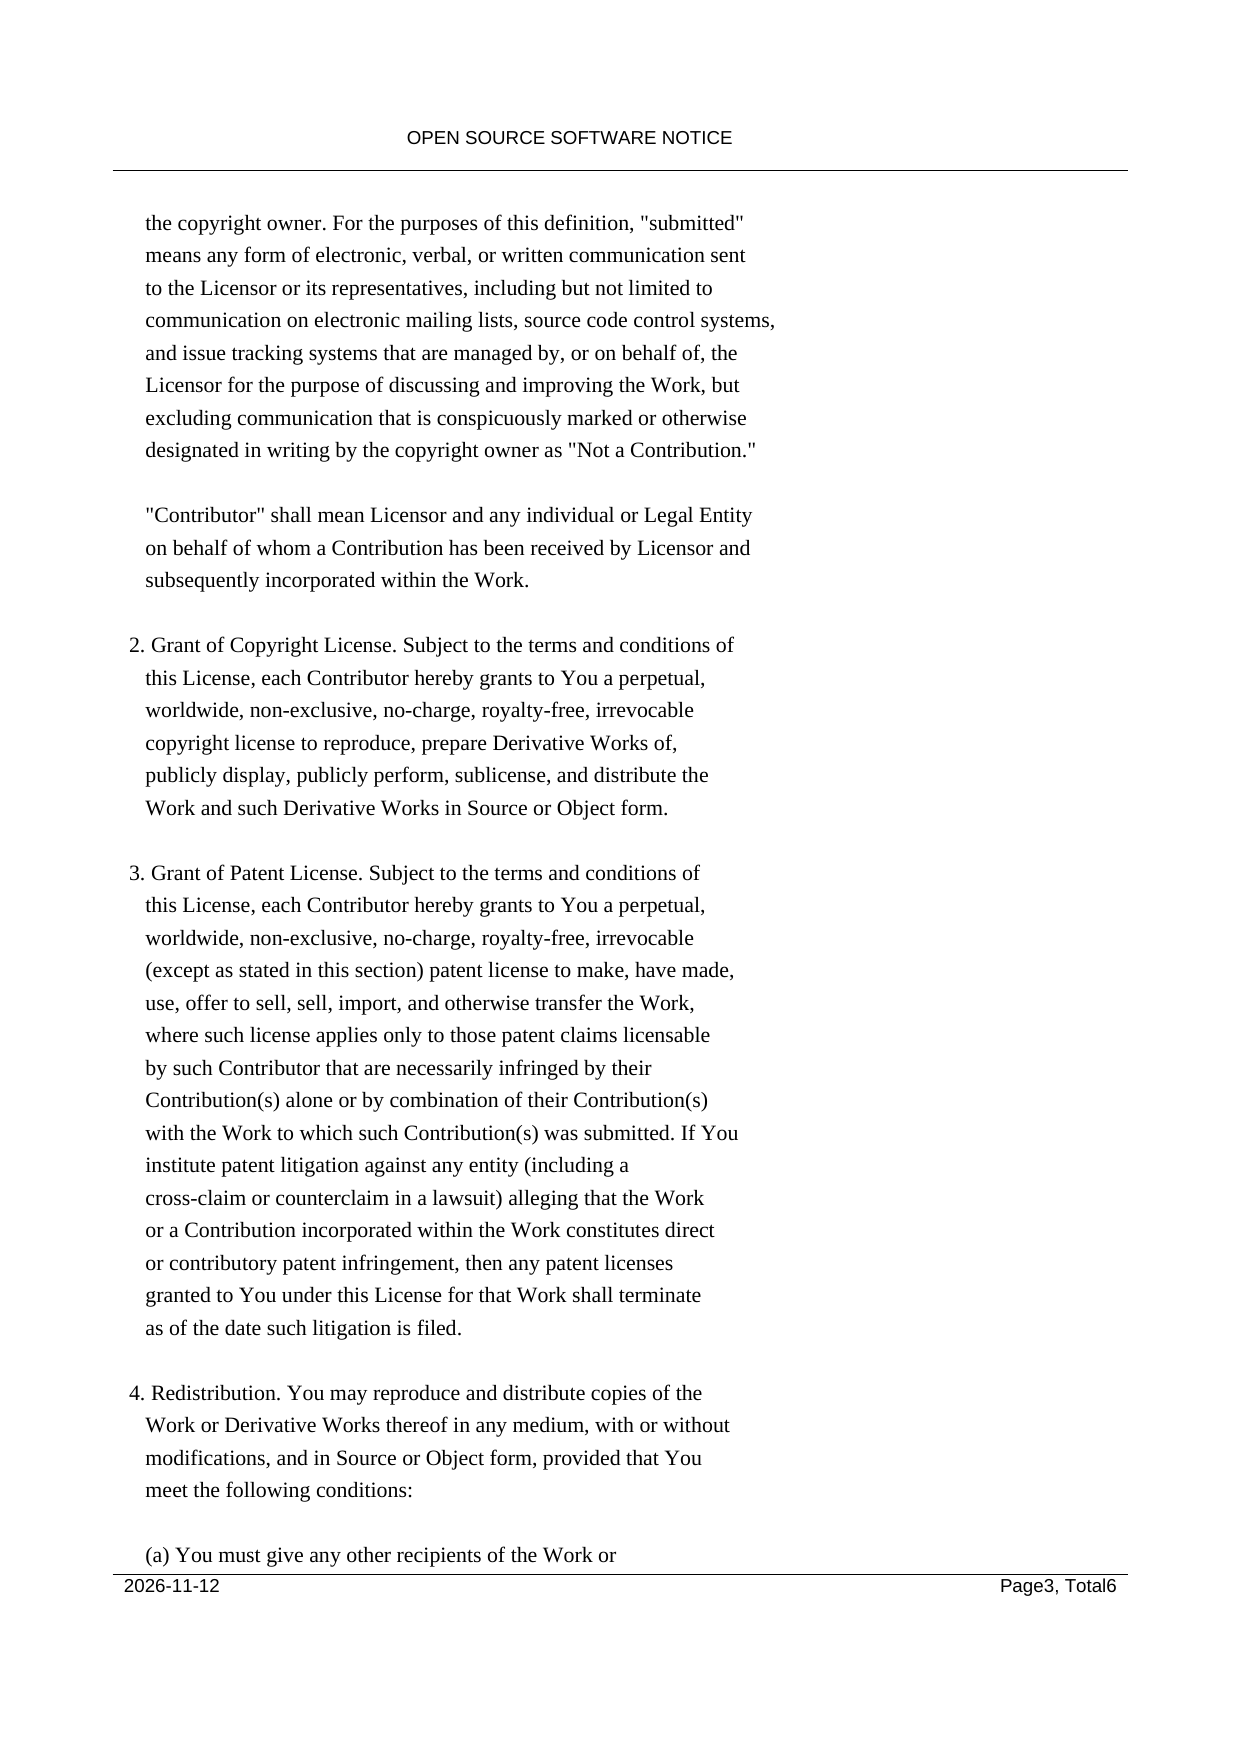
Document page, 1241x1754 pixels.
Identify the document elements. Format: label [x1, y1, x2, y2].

text [112, 206, 1128, 1571]
